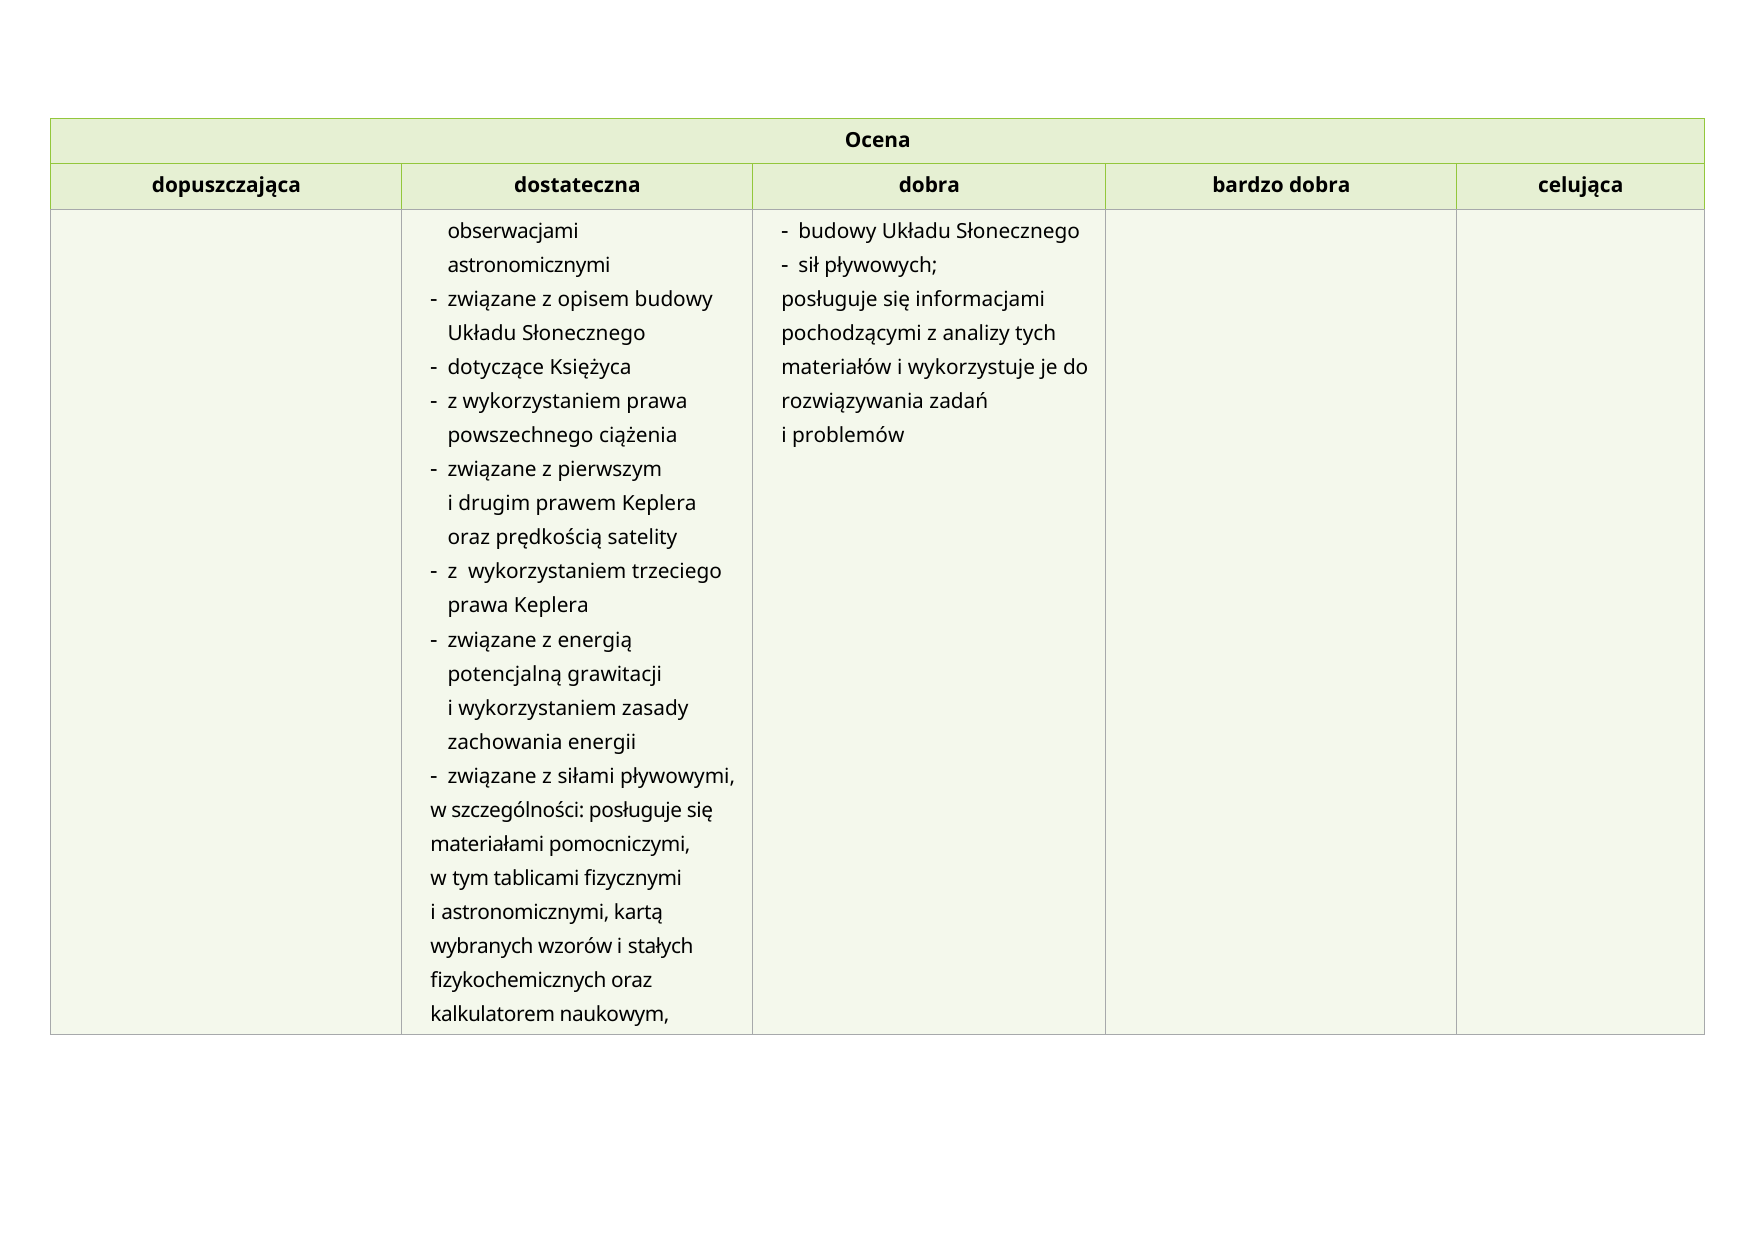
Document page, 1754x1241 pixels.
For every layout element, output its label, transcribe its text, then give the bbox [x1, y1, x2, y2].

table_cell dopuszczająca [51, 164, 401, 209]
table_cell dobra [753, 164, 1105, 209]
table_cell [1106, 210, 1456, 1034]
table_header Ocena [51, 119, 1704, 163]
table_cell dostateczna [402, 164, 752, 209]
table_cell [753, 210, 1105, 1034]
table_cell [402, 210, 752, 1034]
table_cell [51, 210, 401, 1034]
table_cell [1457, 210, 1704, 1034]
table_cell celująca [1457, 164, 1704, 209]
table_cell bardzo dobra [1106, 164, 1456, 209]
